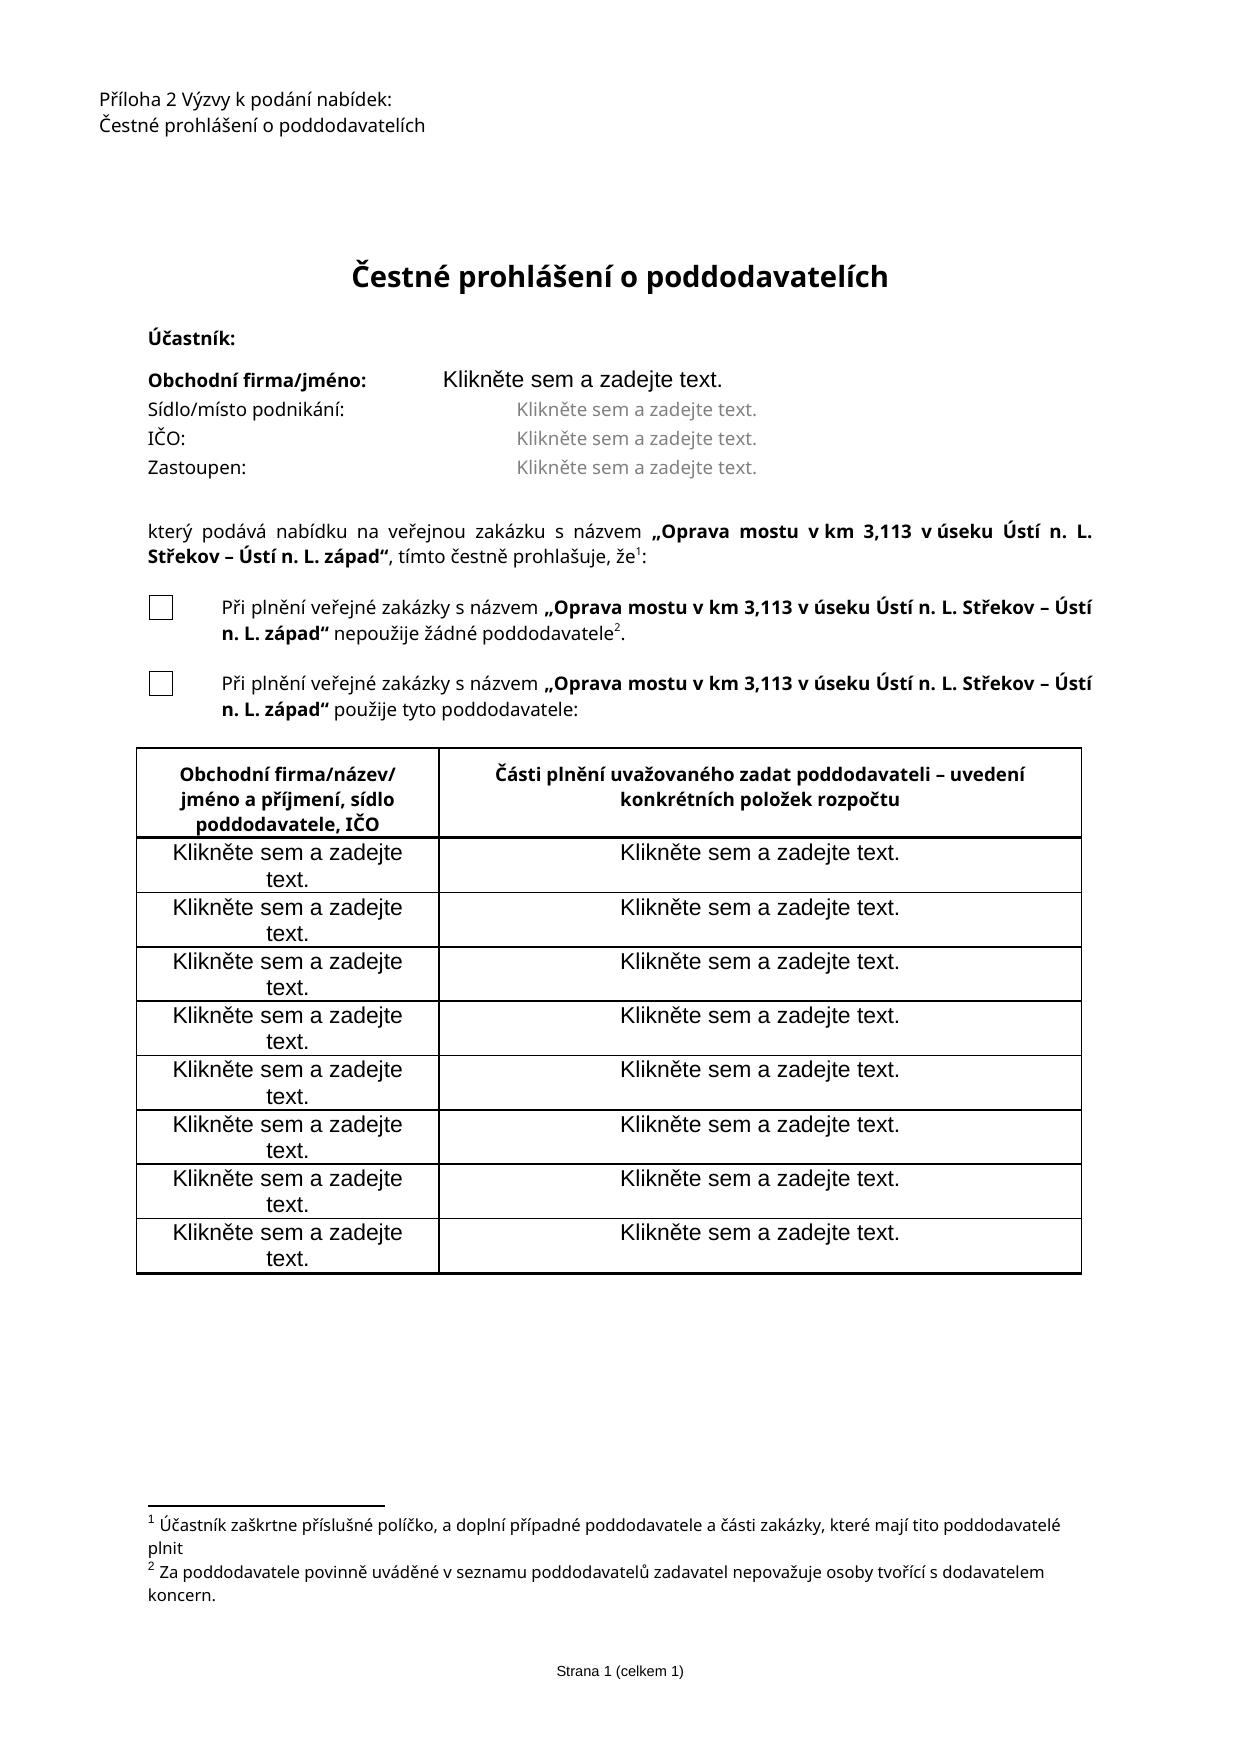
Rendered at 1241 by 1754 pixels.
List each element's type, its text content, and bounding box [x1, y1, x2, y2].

text Při plnění veřejné zakázky s názvem „Oprava mostu v km 3,113 v úseku Ústí n. L. Střekov – Ústí n. L. západ“ použije tyto poddodavatele: [148, 670, 1093, 721]
text IČO: [148, 422, 1093, 451]
text který podává nabídku na veřejnou zakázku s názvem „Oprava mostu v km 3,113 v úseku Ústí n. L. Střekov – Ústí n. L. západ“, tímto čestně prohlašuje, že: [148, 518, 1093, 569]
text Sídlo/místo podnikání: [148, 393, 1093, 422]
table_header Části plnění uvažovaného zadat poddodavateli – uvedení konkrétních položek rozpočtu [440, 749, 1081, 836]
text Zastoupen: [148, 451, 1093, 480]
title Čestné prohlášení o poddodavatelích [148, 256, 1093, 296]
table_header Obchodní firma/název/ jméno a příjmení, sídlo poddodavatele, IČO [137, 749, 438, 836]
text Při plnění veřejné zakázky s názvem „Oprava mostu v km 3,113 v úseku Ústí n. L. Střekov – Ústí n. L. západ“ nepoužije žádné poddodavatele. [148, 594, 1093, 645]
text Obchodní firma/jméno: [148, 364, 1093, 393]
text Účastník: [148, 321, 1093, 352]
